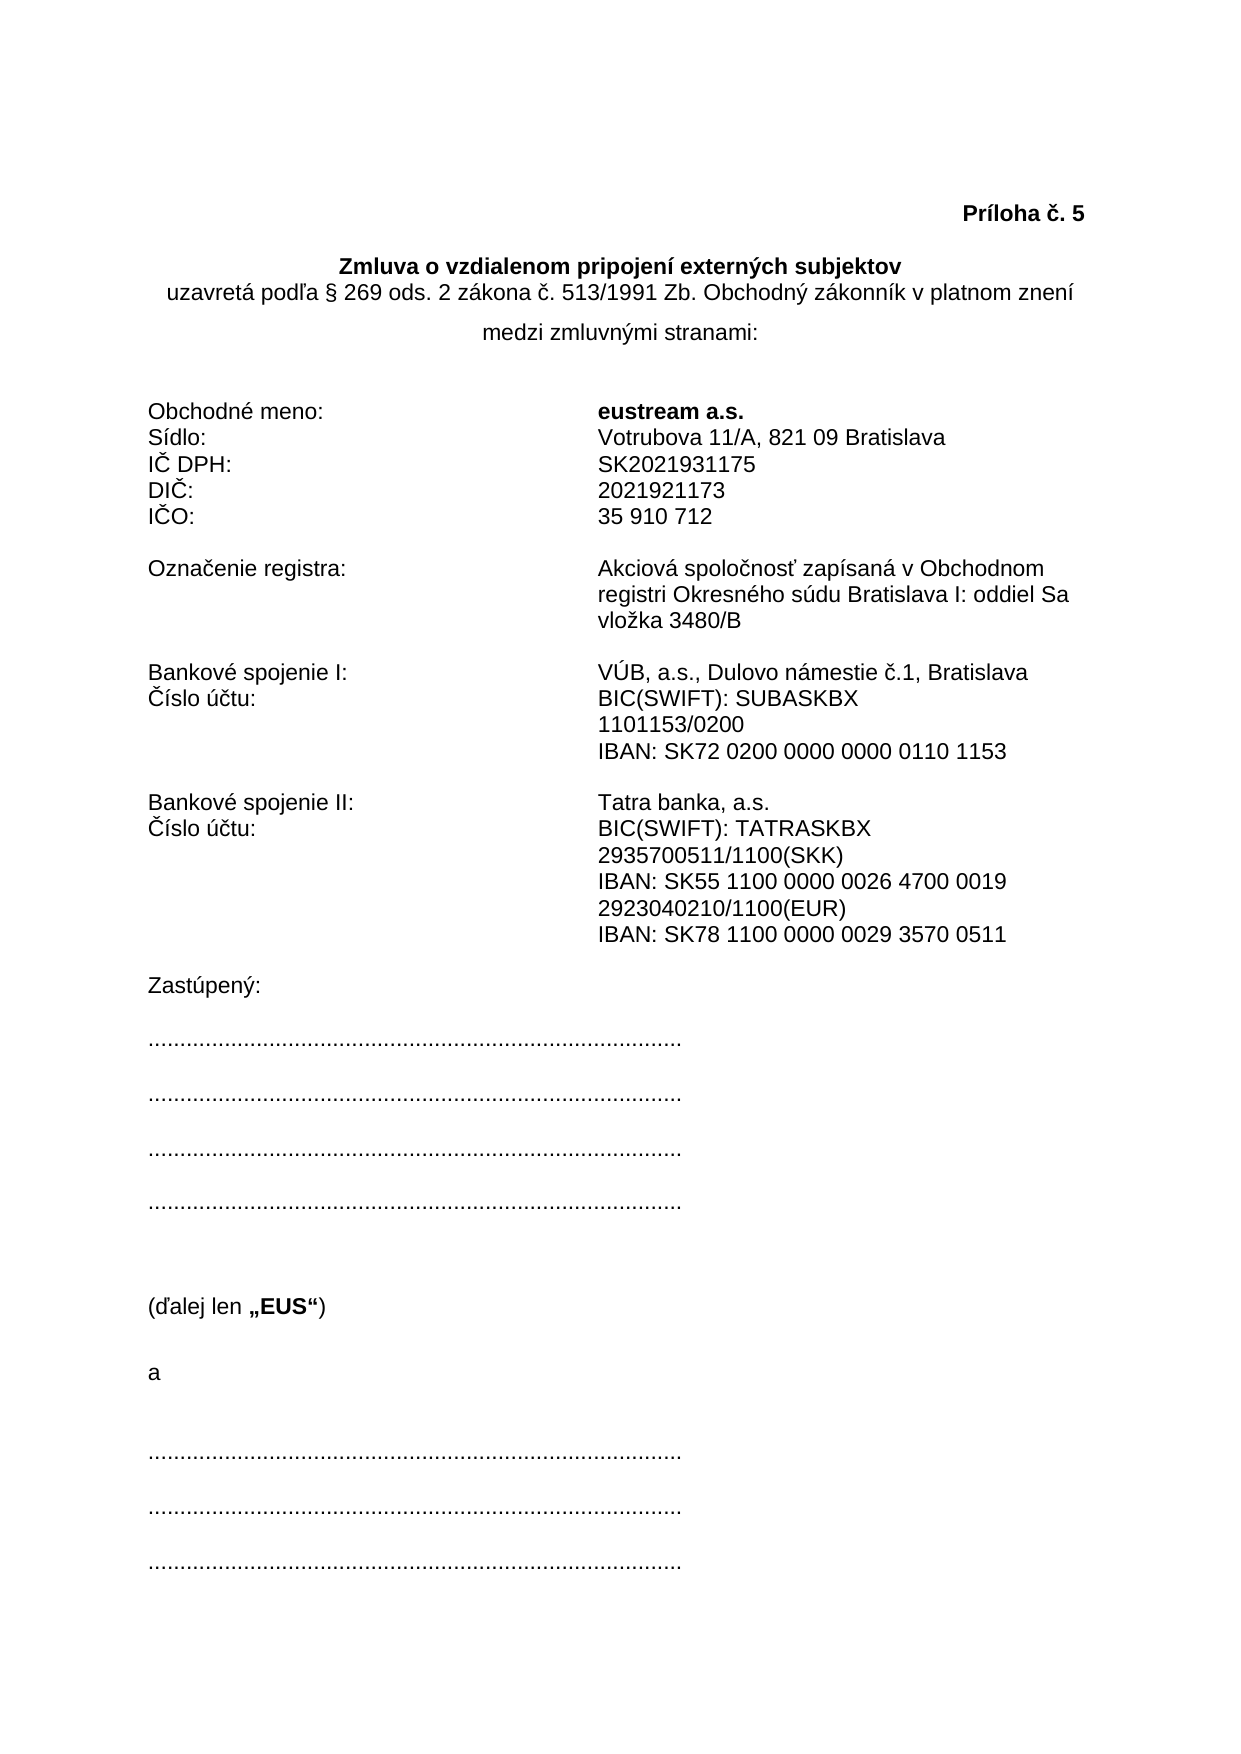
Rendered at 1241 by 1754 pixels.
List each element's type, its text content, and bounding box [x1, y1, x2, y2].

text .................................................................................... [148, 1135, 1093, 1161]
text registri Okresného súdu Bratislava I: oddiel Sa [148, 581, 1093, 607]
text Bankové spojenie II: Tatra banka, a.s. [148, 789, 1093, 815]
text Označenie registra: Akciová spoločnosť zapísaná v Obchodnom [148, 554, 1093, 581]
text DIČ: 2021921173 [148, 477, 1093, 503]
text Číslo účtu: BIC(SWIFT): TATRASKBX [148, 815, 1093, 842]
text vložka 3480/B [148, 607, 1093, 634]
text .................................................................................... [148, 1080, 1093, 1106]
text IBAN: SK55 1100 0000 0026 4700 0019 [148, 868, 1093, 894]
text .................................................................................... [148, 1025, 1093, 1051]
text uzavretá podľa § 269 ods. 2 zákona č. 513/1991 Zb. Obchodný zákonník v platnom znení [148, 279, 1093, 306]
text Bankové spojenie I: VÚB, a.s., Dulovo námestie č.1, Bratislava [148, 659, 1093, 685]
text 1101153/0200 [148, 711, 1093, 738]
text Príloha č. 5 [148, 200, 1093, 227]
text Sídlo: Votrubova 11/A, 821 09 Bratislava [148, 424, 1093, 451]
text 2923040210/1100(EUR) [148, 894, 1093, 921]
text Zastúpený: [148, 972, 1093, 998]
text medzi zmluvnými stranami: [148, 319, 1093, 345]
text IČ DPH: SK2021931175 [148, 451, 1093, 477]
text (ďalej len „EUS“) [148, 1293, 1093, 1319]
text .................................................................................... [148, 1188, 1093, 1214]
text 2935700511/1100(SKK) [148, 842, 1093, 868]
text .................................................................................... [148, 1438, 1093, 1464]
text Obchodné meno: eustream a.s. [148, 398, 1093, 424]
text IBAN: SK72 0200 0000 0000 0110 1153 [148, 738, 1093, 764]
text a [148, 1359, 1093, 1385]
text Zmluva o vzdialenom pripojení externých subjektov [148, 253, 1093, 279]
text IČO: 35 910 712 [148, 503, 1093, 529]
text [148, 1493, 1093, 1519]
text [148, 1548, 1093, 1574]
text Číslo účtu: BIC(SWIFT): SUBASKBX [148, 685, 1093, 711]
text IBAN: SK78 1100 0000 0029 3570 0511 [148, 921, 1093, 947]
